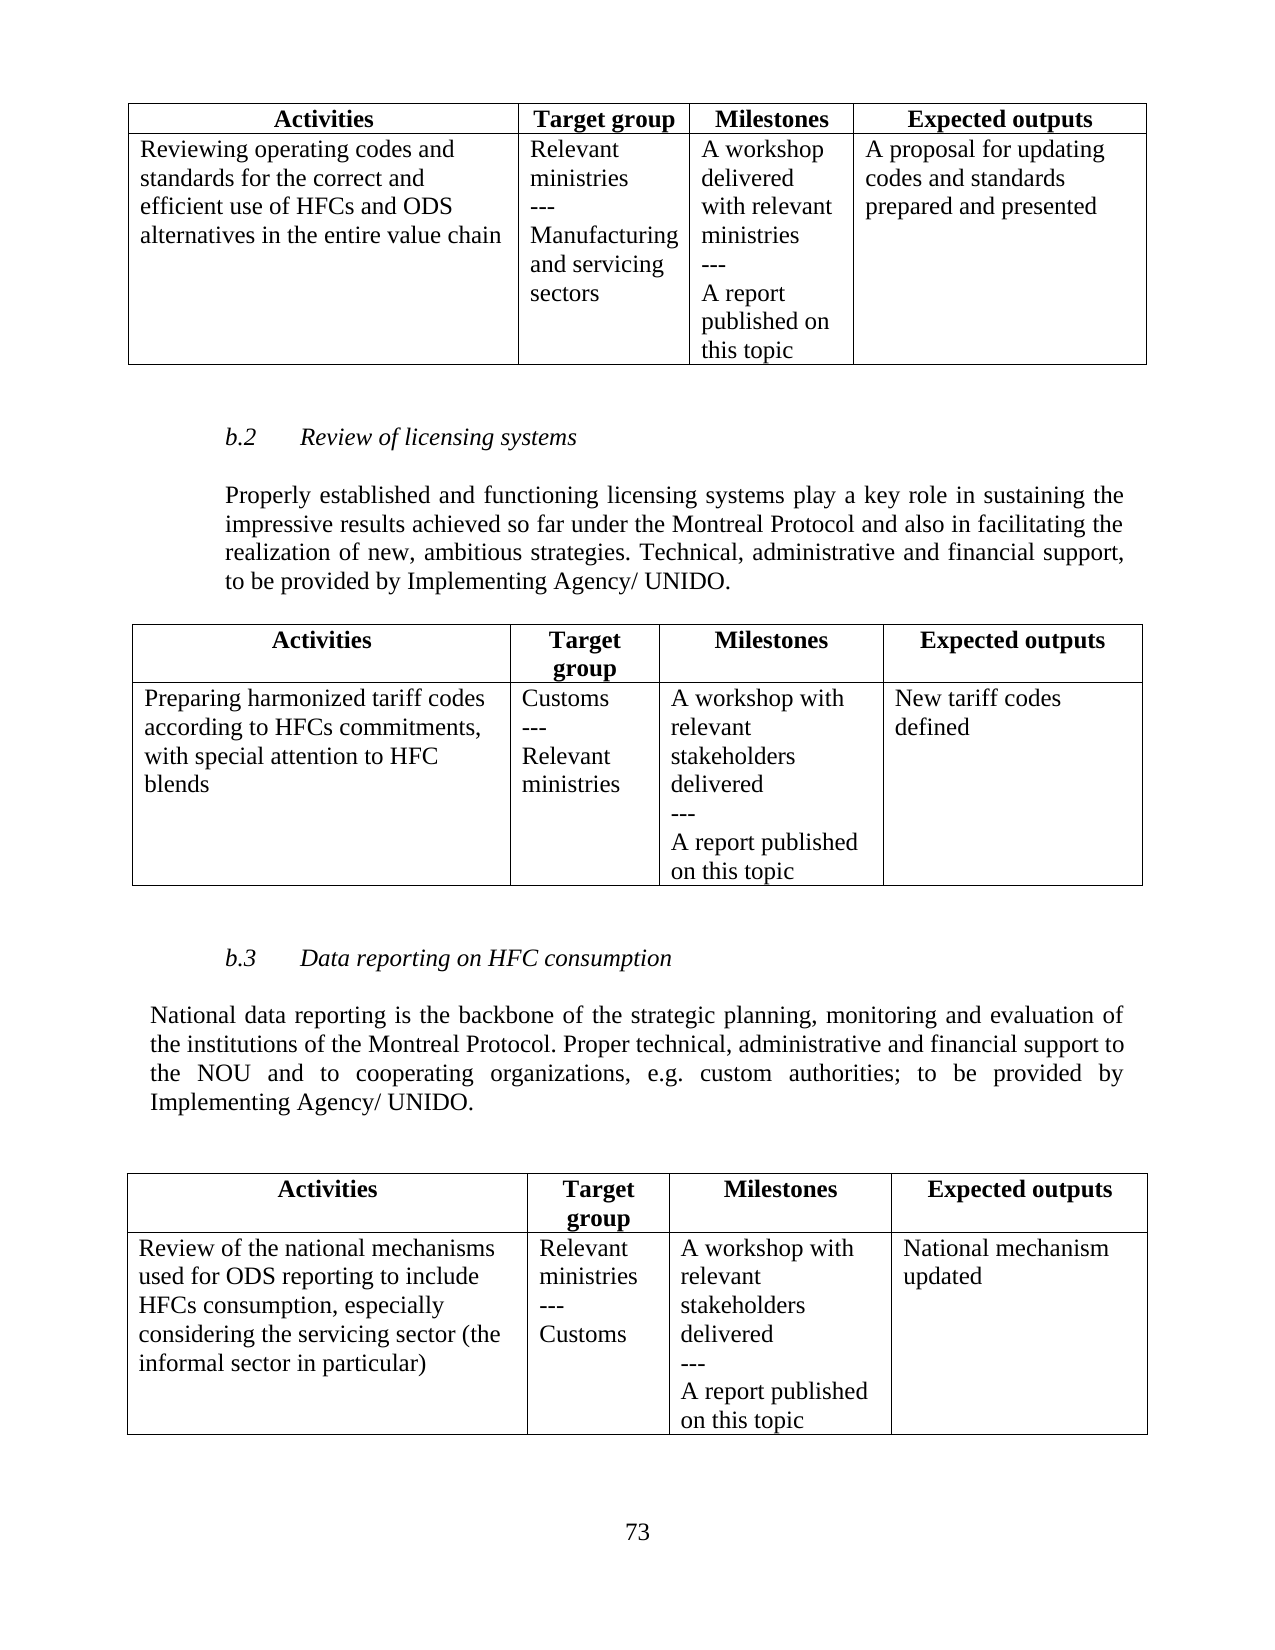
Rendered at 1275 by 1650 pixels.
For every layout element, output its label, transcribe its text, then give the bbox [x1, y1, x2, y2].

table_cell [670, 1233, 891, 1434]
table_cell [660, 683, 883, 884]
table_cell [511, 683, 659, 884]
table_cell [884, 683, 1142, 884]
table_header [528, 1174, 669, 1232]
list Review of licensing systems [225, 422, 1125, 451]
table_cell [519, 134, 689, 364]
text National data reporting is the backbone of the strategic planning, monitoring and evaluation of the institutions of the Montreal Protocol. Proper technical, administrative and financial support to the NOU and to cooperating organizations, e.g. custom authorities; to be provided by Implementing Agency/ UNIDO. [150, 1001, 1125, 1116]
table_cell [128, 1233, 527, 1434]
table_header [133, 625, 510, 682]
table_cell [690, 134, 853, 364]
text Properly established and functioning licensing systems play a key role in sustaining the impressive results achieved so far under the Montreal Protocol and also in facilitating the realization of new, ambitious strategies. Technical, administrative and financial support, to be provided by Implementing Agency/ UNIDO. [225, 480, 1125, 595]
list Data reporting on HFC consumption [225, 943, 1125, 972]
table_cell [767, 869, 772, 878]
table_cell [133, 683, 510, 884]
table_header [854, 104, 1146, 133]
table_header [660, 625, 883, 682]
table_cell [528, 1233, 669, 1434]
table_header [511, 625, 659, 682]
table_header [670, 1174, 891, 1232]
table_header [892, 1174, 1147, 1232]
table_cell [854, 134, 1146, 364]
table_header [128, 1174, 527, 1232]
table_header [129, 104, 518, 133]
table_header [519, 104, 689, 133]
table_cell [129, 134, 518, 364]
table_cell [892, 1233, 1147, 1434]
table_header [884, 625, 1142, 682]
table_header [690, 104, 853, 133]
